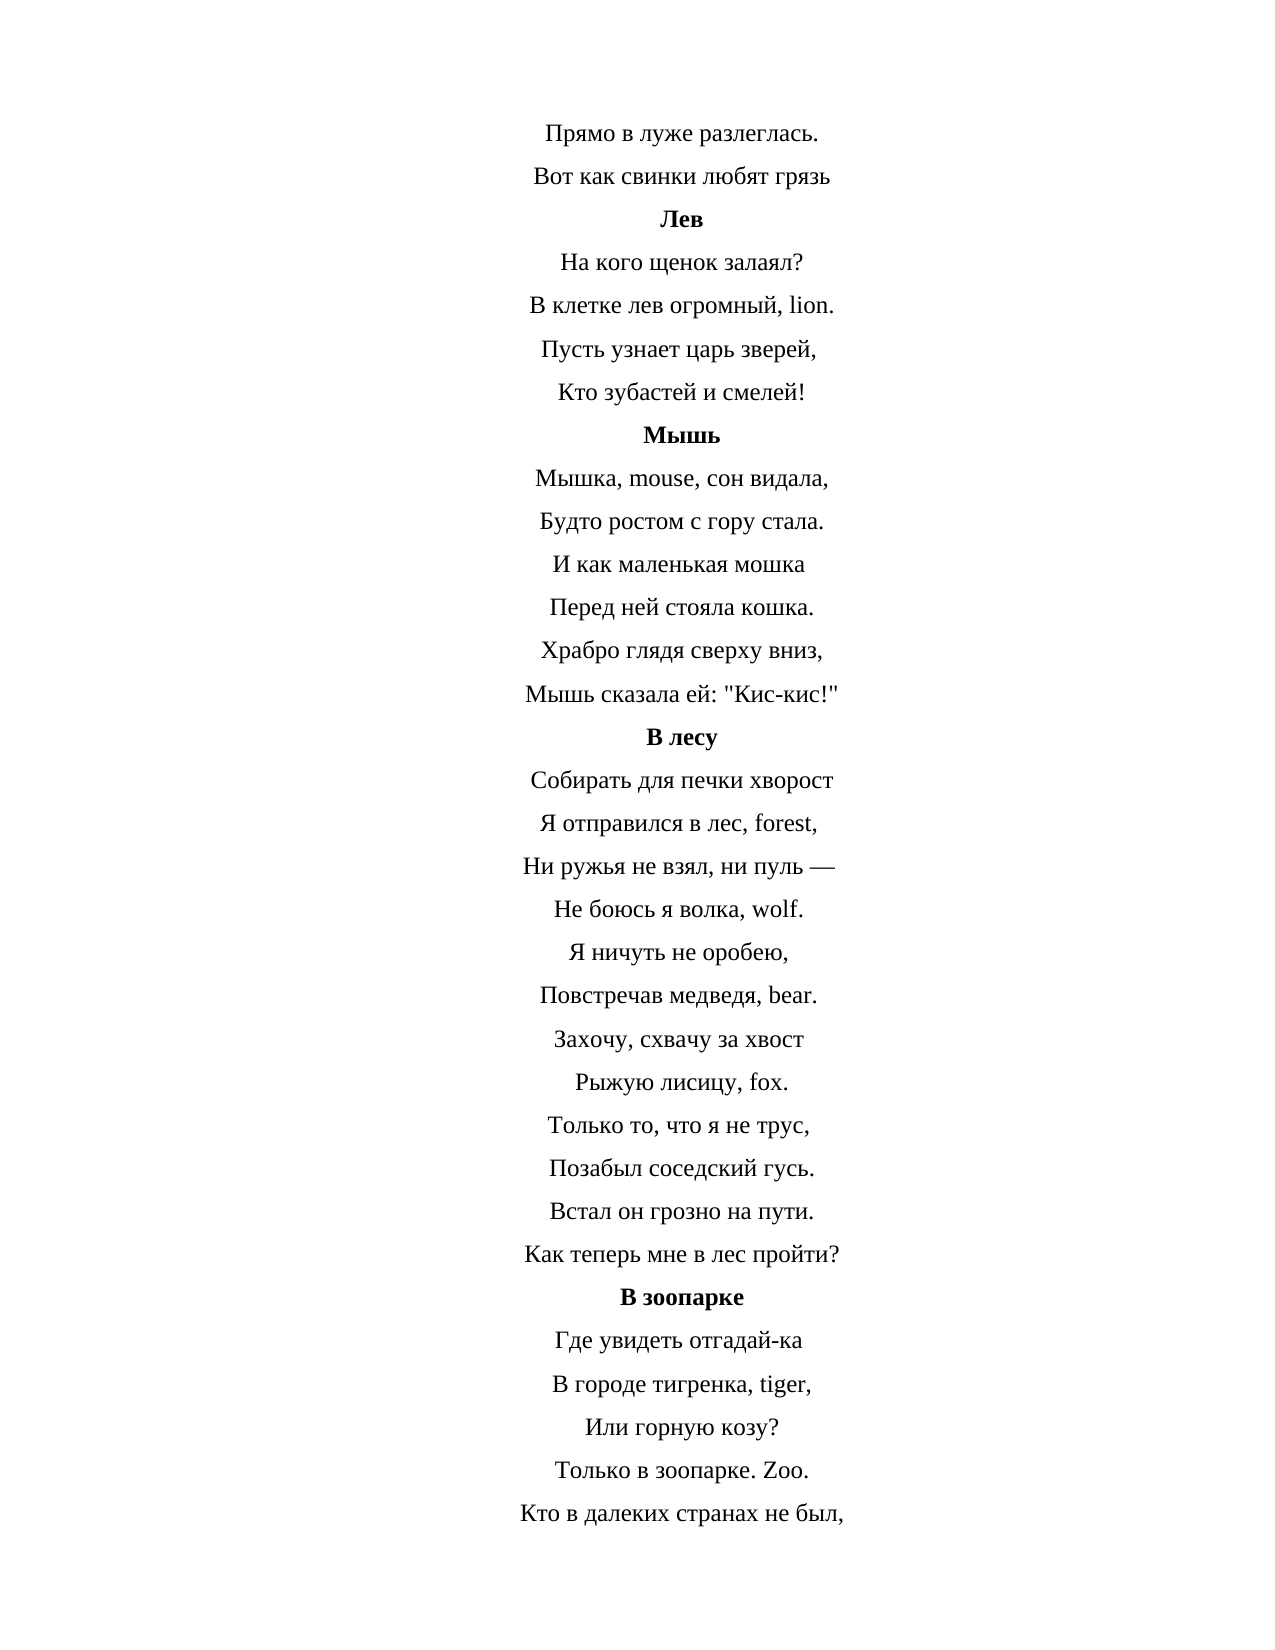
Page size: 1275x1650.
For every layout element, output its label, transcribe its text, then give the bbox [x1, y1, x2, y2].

list В лесу [177, 722, 1186, 751]
text На кого щенок залаял? В клетке лев огромный, lion. Пусть узнает царь зверей, Кто зубастей и смелей! [177, 247, 1186, 406]
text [177, 1326, 1186, 1527]
list Лев [177, 204, 1186, 233]
list Мышь [177, 420, 1186, 449]
text Мышка, mouse, сон видала, Будто ростом с гору стала. И как маленькая мошка Перед ней стояла кошка. Храбро глядя сверху вниз, Мышь сказала ей: "Кис-кис!" [177, 463, 1186, 707]
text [177, 118, 1186, 190]
text Собирать для печки хворост Я отправился в лес, forest, Ни ружья не взял, ни пуль — Не боюсь я волка, wolf. Я ничуть не оробею, Повстречав медведя, bear. Захочу, схвачу за хвост Рыжую лисицу, fox. Только то, что я не трус, Позабыл соседский гусь. Встал он грозно на пути. Как теперь мне в лес пройти? [177, 765, 1186, 1268]
list В зоопарке [177, 1282, 1186, 1311]
